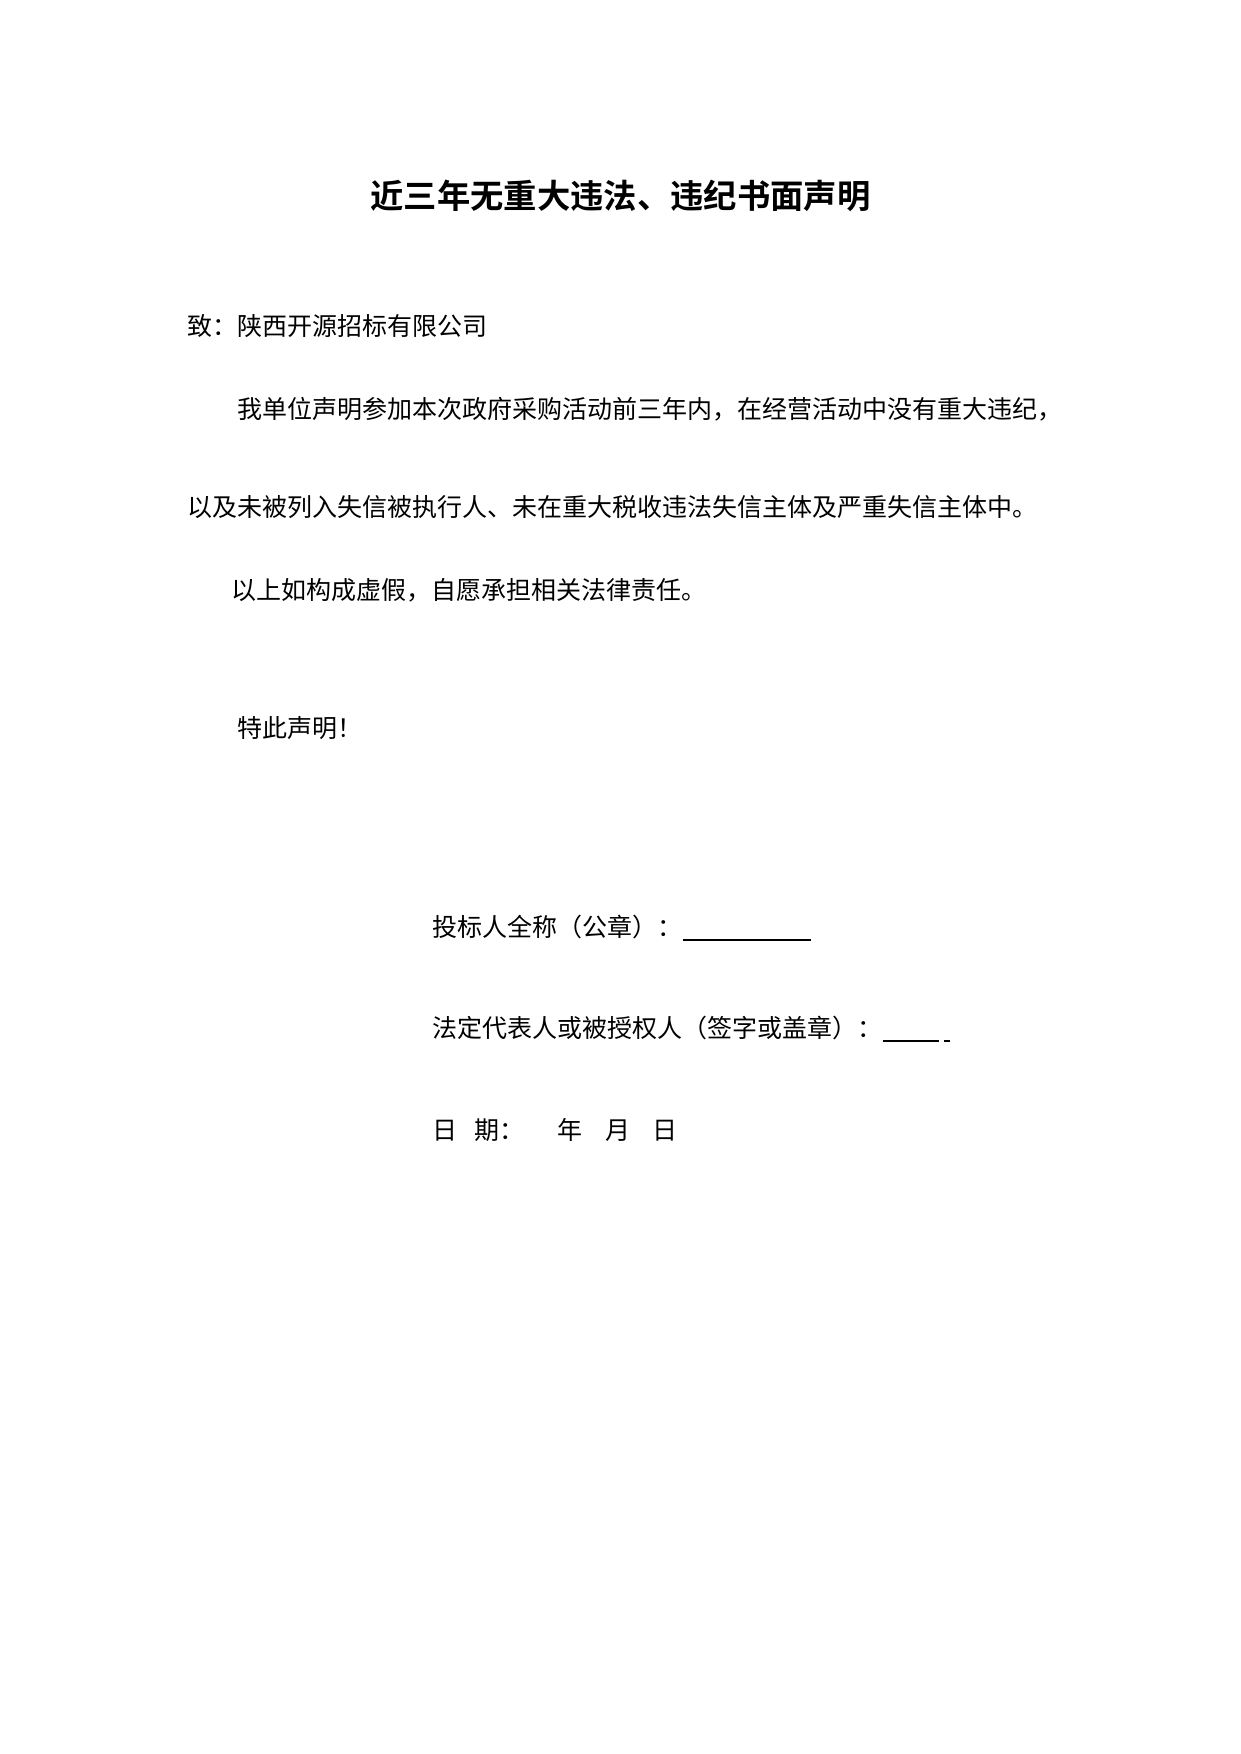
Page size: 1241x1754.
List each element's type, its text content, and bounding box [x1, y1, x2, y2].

text 法定代表人或被授权人（签字或盖章）： [187, 994, 1053, 1059]
text 日 期： 年 月 日 [187, 1096, 1053, 1161]
text 致：陕西开源招标有限公司 [187, 292, 1053, 357]
text 近三年无重大违法、违纪书面声明 [187, 162, 1053, 227]
text 投标人全称（公章）： [187, 893, 1053, 958]
text 特此声明！ [187, 694, 1053, 759]
text 我单位声明参加本次政府采购活动前三年内，在经营活动中没有重大违纪，以及未被列入失信被执行人、未在重大税收违法失信主体及严重失信主体中。 [187, 375, 1053, 538]
text 以上如构成虚假，自愿承担相关法律责任。 [187, 556, 1053, 621]
